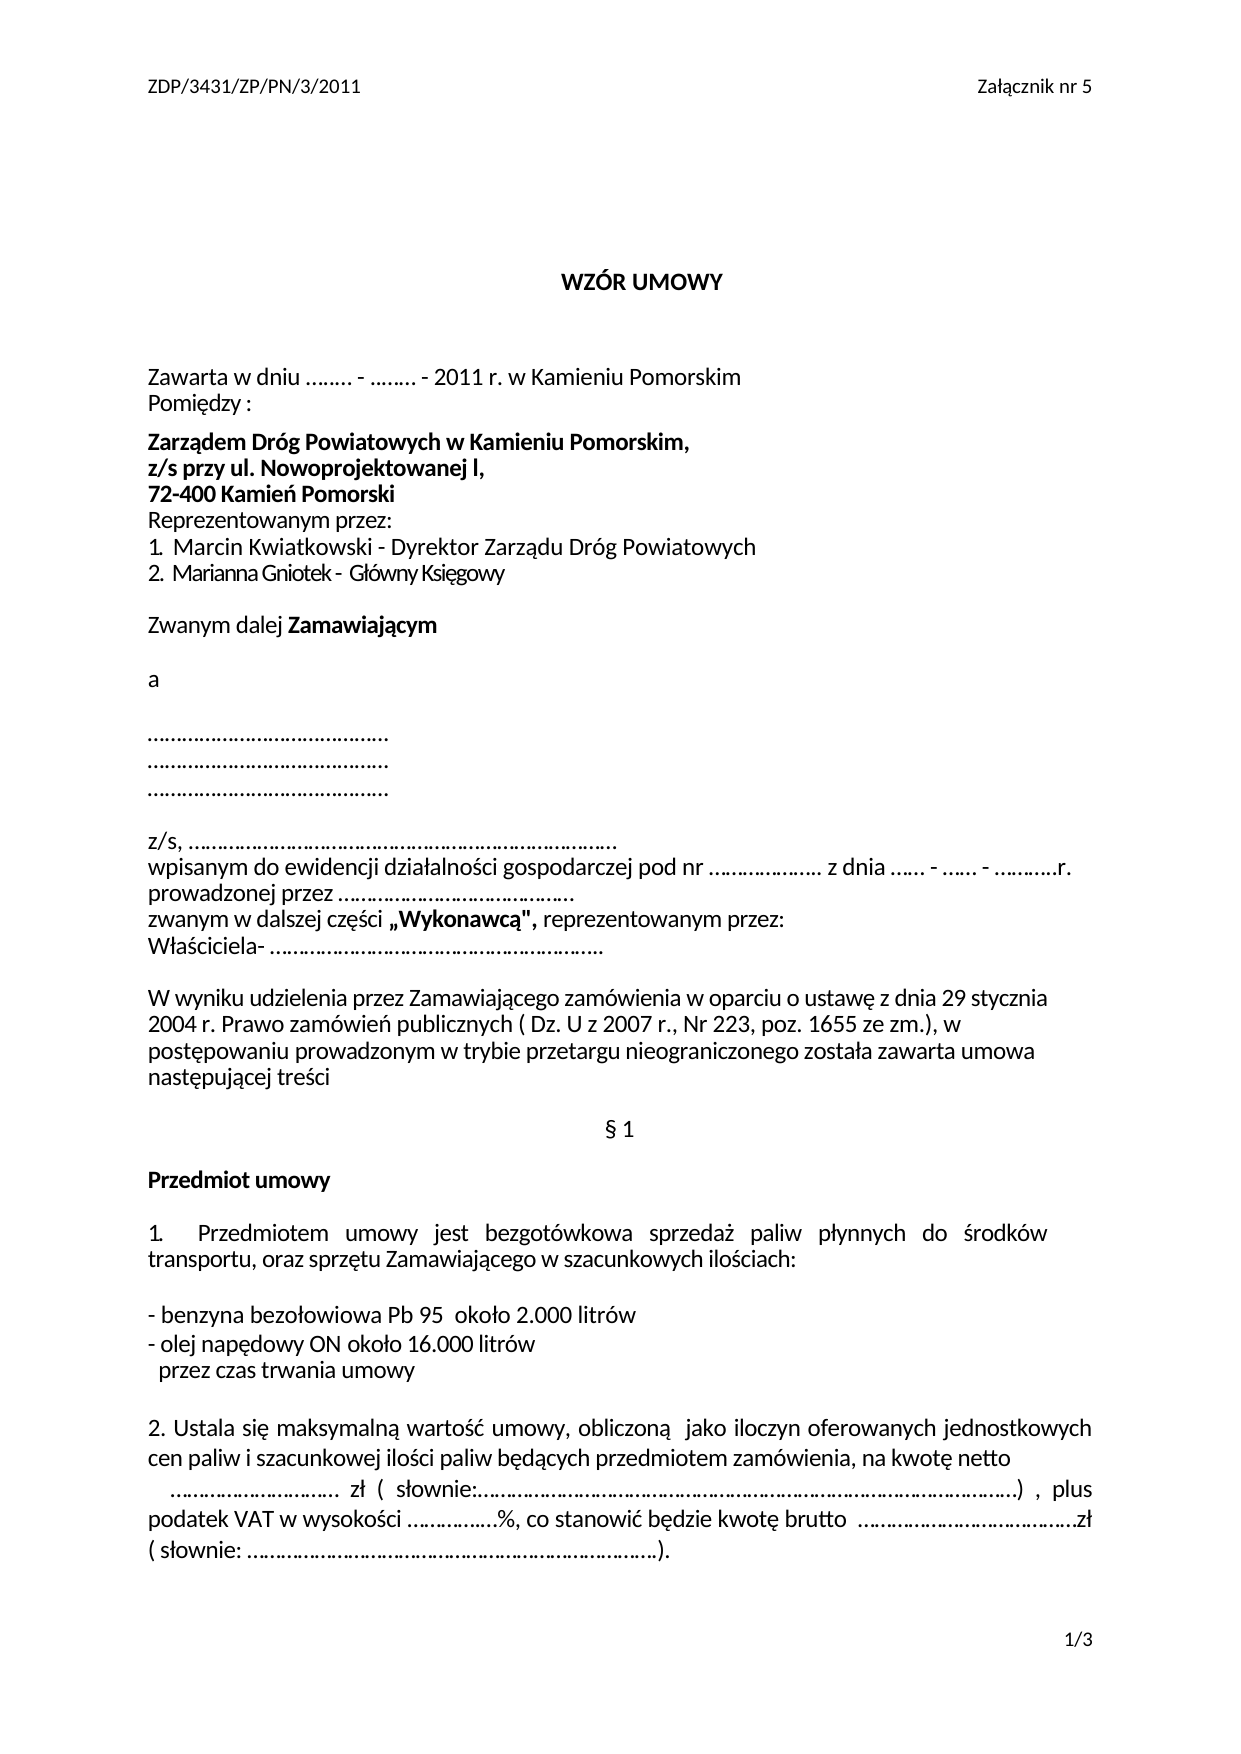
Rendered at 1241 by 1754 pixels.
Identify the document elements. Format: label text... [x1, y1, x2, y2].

text 72- Pomorski [148, 481, 1093, 507]
text …………………………………… [148, 748, 1093, 774]
text …………………………………… [148, 721, 1093, 747]
text z/s, ………………………………………………………………… [148, 828, 1093, 854]
text § 1 [148, 1116, 1092, 1143]
text Pomiędzy : [148, 391, 1093, 417]
text - benzyna bezołowiowa Pb 95 około 2.000 litrów [148, 1299, 1093, 1329]
text Zwanym dalej Zamawiającym [148, 613, 695, 639]
text a [148, 667, 1093, 693]
text W wyniku udzielenia przez Zamawiającego zamówienia w oparciu o ustawę z dnia 29 stycznia 2004 r. Prawo zamówień publicznych ( Dz. U z 2007 r., Nr 223, poz. 1655 ze zm.), w postępowaniu prowadzonym w trybie przetargu nieograniczonego została zawarta umowa następującej treści [148, 985, 1092, 1091]
text Właściciela- ………………………………………………….. [148, 933, 1093, 959]
text Zarządem Dróg Powiatowych w Kamieniu Pomorskim, [148, 429, 1093, 455]
text 2. Marianna Gniotek - Główny Księgowy [148, 561, 695, 587]
text Przedmiot umowy [148, 1168, 1092, 1194]
text 2. Ustala się maksymalną wartość umowy, obliczoną jako iloczyn oferowanych jednostkowych cen paliw i szacunkowej ilości paliw będących przedmiotem zamówienia, na kwotę netto [148, 1412, 1093, 1473]
text wpisanym do ewidencji działalności gospodarczej pod nr ……………….. z dnia …… - …… - ………..r. [148, 854, 1093, 880]
text ………………………… zł ( słownie:……………………………………………………………………………………) , plus podatek VAT w wysokości ………….…%, co stanowić będzie kwotę brutto …………………………………zł ( słownie: ……………………………………………………………….). [148, 1473, 1093, 1564]
text Reprezentowanym przez: [148, 508, 1093, 534]
text 1. Marcin Kwiatkowski - Dyrektor Zarządu Dróg Powiatowych [148, 534, 1093, 561]
text WZÓR UMOWY [185, 266, 1093, 297]
text prowadzonej przez …………………………………… [148, 881, 1093, 907]
text zwanym w dalszej części „Wykonawcą", reprezentowanym przez: [148, 907, 1093, 933]
text z/s przy ul. Nowoprojektowanej l, [148, 455, 1093, 481]
text 1. Przedmiotem umowy jest bezgotówkowa sprzedaż paliw płynnych do środków transportu, oraz sprzętu Zamawiającego w szacunkowych ilościach: [148, 1220, 1048, 1273]
text Zawarta w dniu …..… - ..…… - 2011 r. w Kamieniu Pomorskim [148, 365, 1093, 391]
text …………………………………… [148, 775, 1093, 801]
text - olej napędowy ON około 16.000 litrów przez czas trwania umowy [148, 1332, 739, 1384]
